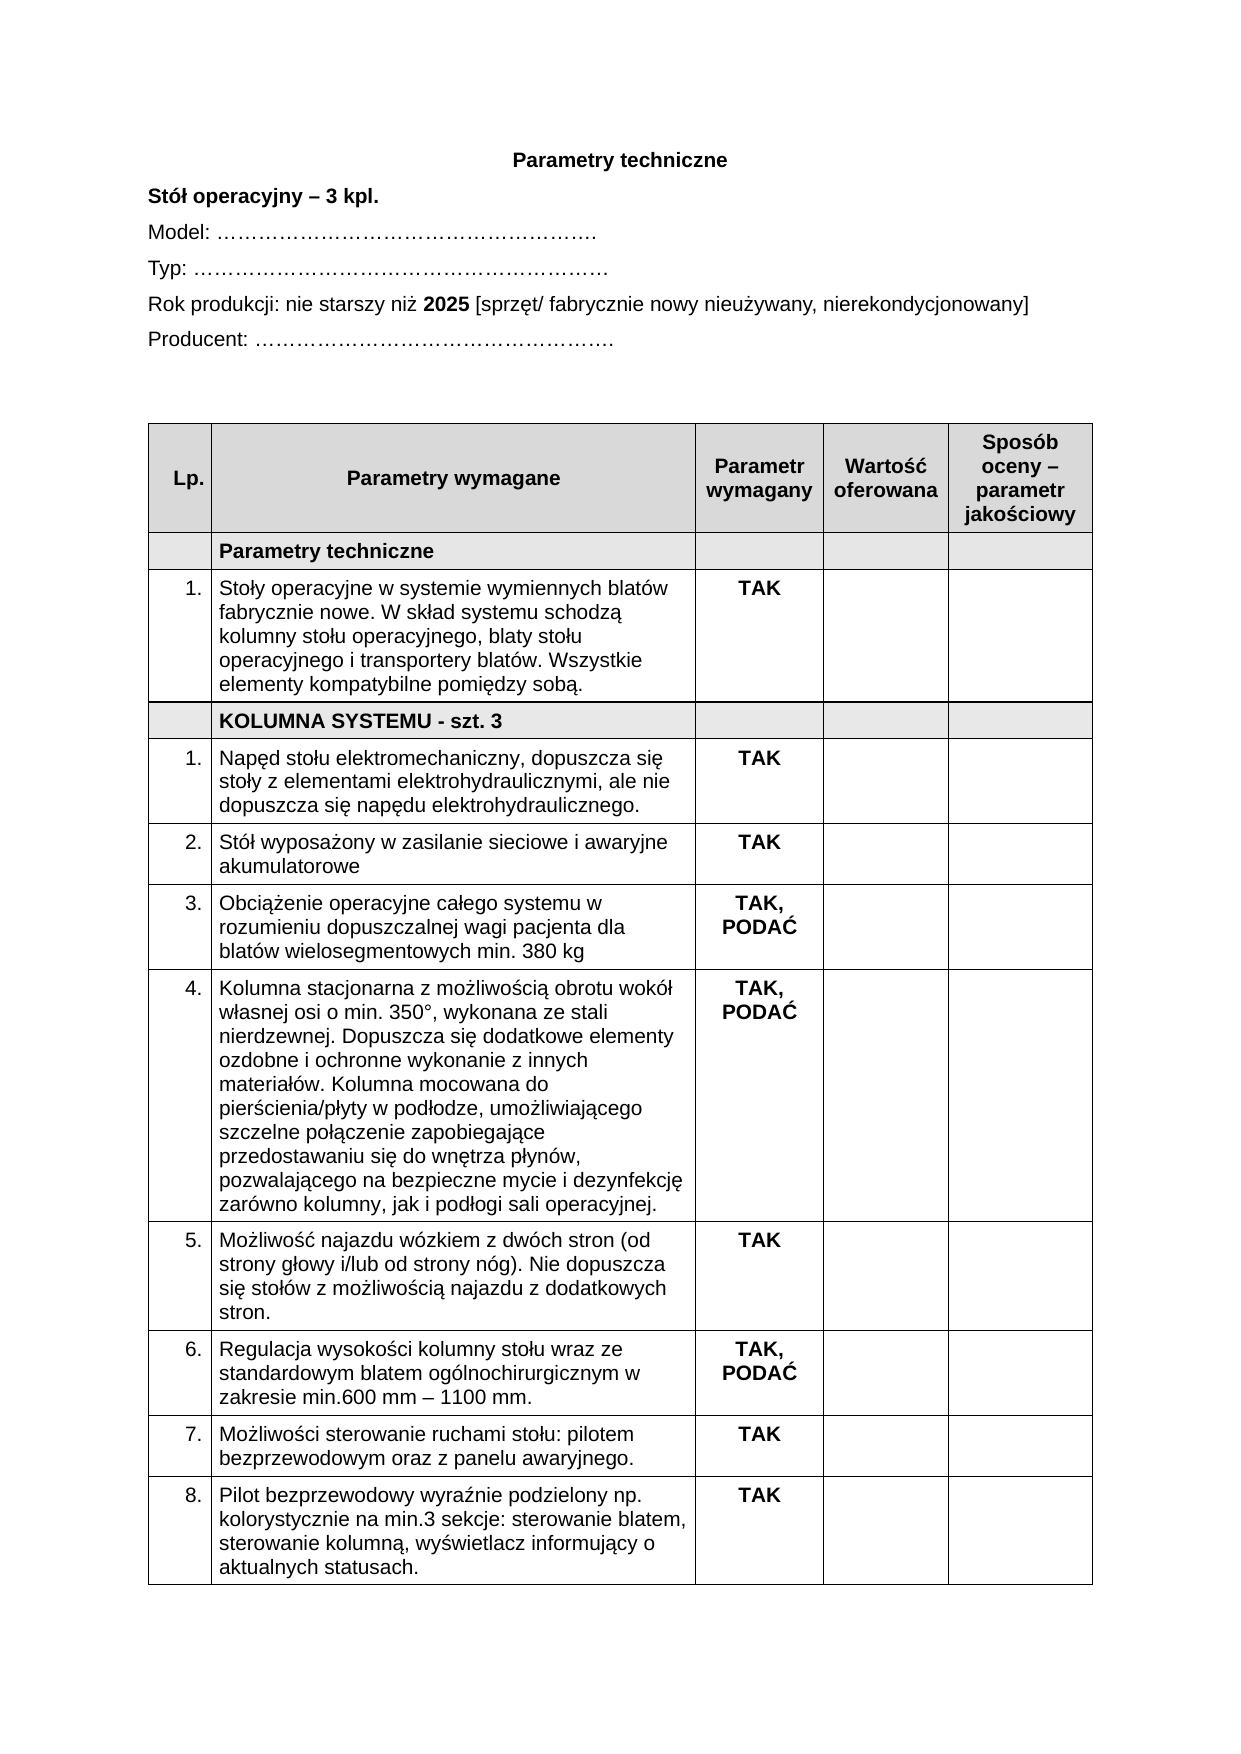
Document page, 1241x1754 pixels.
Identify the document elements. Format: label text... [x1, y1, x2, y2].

table_cell [824, 885, 948, 969]
table_cell [824, 824, 948, 884]
table_cell [949, 970, 1092, 1221]
table_cell Pilot bezprzewodowy wyraźnie podzielony np. kolorystycznie na min.3 sekcje: sterowanie blatem, sterowanie kolumną, wyświetlacz informujący o aktualnych statusach. [212, 1477, 695, 1584]
table_cell [149, 703, 211, 738]
table_cell [824, 1416, 948, 1476]
table_cell Regulacja wysokości kolumny stołu wraz ze standardowym blatem ogólnochirurgicznym w zakresie min.600 mm – 1100 mm. [212, 1331, 695, 1415]
text Rok produkcji: nie starszy niż 2025 [sprzęt/ fabrycznie nowy nieużywany, nierekondycjonowany] [148, 291, 1093, 315]
table_cell [824, 533, 948, 569]
table_cell Parametry techniczne [212, 533, 695, 569]
table_cell [824, 570, 948, 701]
table_cell Napęd stołu elektromechaniczny, dopuszcza się stoły z elementami elektrohydraulicznymi, ale nie dopuszcza się napędu elektrohydraulicznego. [212, 739, 695, 823]
list Typ: …………………………………………………… [148, 255, 1093, 279]
table_cell [149, 970, 211, 1221]
table_header Wartość oferowana [824, 424, 948, 532]
table_cell TAK [696, 824, 823, 884]
table_cell TAK, PODAĆ [696, 1331, 823, 1415]
list Stół operacyjny – 3 kpl. [148, 183, 1093, 207]
table_cell Kolumna stacjonarna z możliwością obrotu wokół własnej osi o min. 350°, wykonana ze stali nierdzewnej. Dopuszcza się dodatkowe elementy ozdobne i ochronne wykonanie z innych materiałów. Kolumna mocowana do pierścienia/płyty w podłodze, umożliwiającego szczelne połączenie zapobiegające przedostawaniu się do wnętrza płynów, pozwalającego na bezpieczne mycie i dezynfekcję zarówno kolumny, jak i podłogi sali operacyjnej. [212, 970, 695, 1221]
table_cell [949, 703, 1092, 738]
table_cell [149, 570, 211, 701]
table_cell [696, 703, 823, 738]
table_cell [149, 739, 211, 823]
table_cell Stół wyposażony w zasilanie sieciowe i awaryjne akumulatorowe [212, 824, 695, 884]
table_cell [149, 824, 211, 884]
table_cell Możliwość najazdu wózkiem z dwóch stron (od strony głowy i/lub od strony nóg). Nie dopuszcza się stołów z możliwością najazdu z dodatkowych stron. [212, 1222, 695, 1330]
table_cell [149, 533, 211, 569]
table_cell [949, 885, 1092, 969]
table_cell [149, 1222, 211, 1330]
table_cell TAK, PODAĆ [696, 970, 823, 1221]
table_cell TAK [696, 739, 823, 823]
table_cell Możliwości sterowanie ruchami stołu: pilotem bezprzewodowym oraz z panelu awaryjnego. [212, 1416, 695, 1476]
table_cell TAK [696, 1222, 823, 1330]
list Model: ………………………………………………. [148, 219, 1093, 243]
table_header Lp. [149, 424, 211, 532]
table_cell TAK, PODAĆ [696, 885, 823, 969]
table_cell [949, 739, 1092, 823]
list Producent: ……………………………………………. [148, 327, 1093, 351]
table_cell [949, 1331, 1092, 1415]
table_cell [824, 1331, 948, 1415]
table_header Sposób oceny – parametr jakościowy [949, 424, 1092, 532]
table_cell [949, 1222, 1092, 1330]
table_cell Stoły operacyjne w systemie wymiennych blatów fabrycznie nowe. W skład systemu schodzą kolumny stołu operacyjnego, blaty stołu operacyjnego i transportery blatów. Wszystkie elementy kompatybilne pomiędzy sobą. [212, 570, 695, 701]
table_cell [824, 1222, 948, 1330]
table_cell [949, 1477, 1092, 1584]
table_cell [149, 1477, 211, 1584]
table_cell [149, 885, 211, 969]
table_cell [149, 1331, 211, 1415]
table_cell [949, 824, 1092, 884]
table_cell [949, 1416, 1092, 1476]
table_cell [824, 970, 948, 1221]
table_cell [696, 533, 823, 569]
table_cell [824, 739, 948, 823]
table_cell [949, 570, 1092, 701]
table_cell TAK [696, 1416, 823, 1476]
table_cell KOLUMNA SYSTEMU - szt. 3 [212, 703, 695, 738]
table_cell [824, 703, 948, 738]
table_header Parametr wymagany [696, 424, 823, 532]
table_cell [949, 533, 1092, 569]
table_cell [149, 1416, 211, 1476]
table_cell TAK [696, 570, 823, 701]
table_cell [824, 1477, 948, 1584]
text Parametry techniczne [148, 148, 1093, 172]
table_header Parametry wymagane [212, 424, 695, 532]
table_cell Obciążenie operacyjne całego systemu w rozumieniu dopuszczalnej wagi pacjenta dla blatów wielosegmentowych min. 380 kg [212, 885, 695, 969]
table_cell TAK [696, 1477, 823, 1584]
